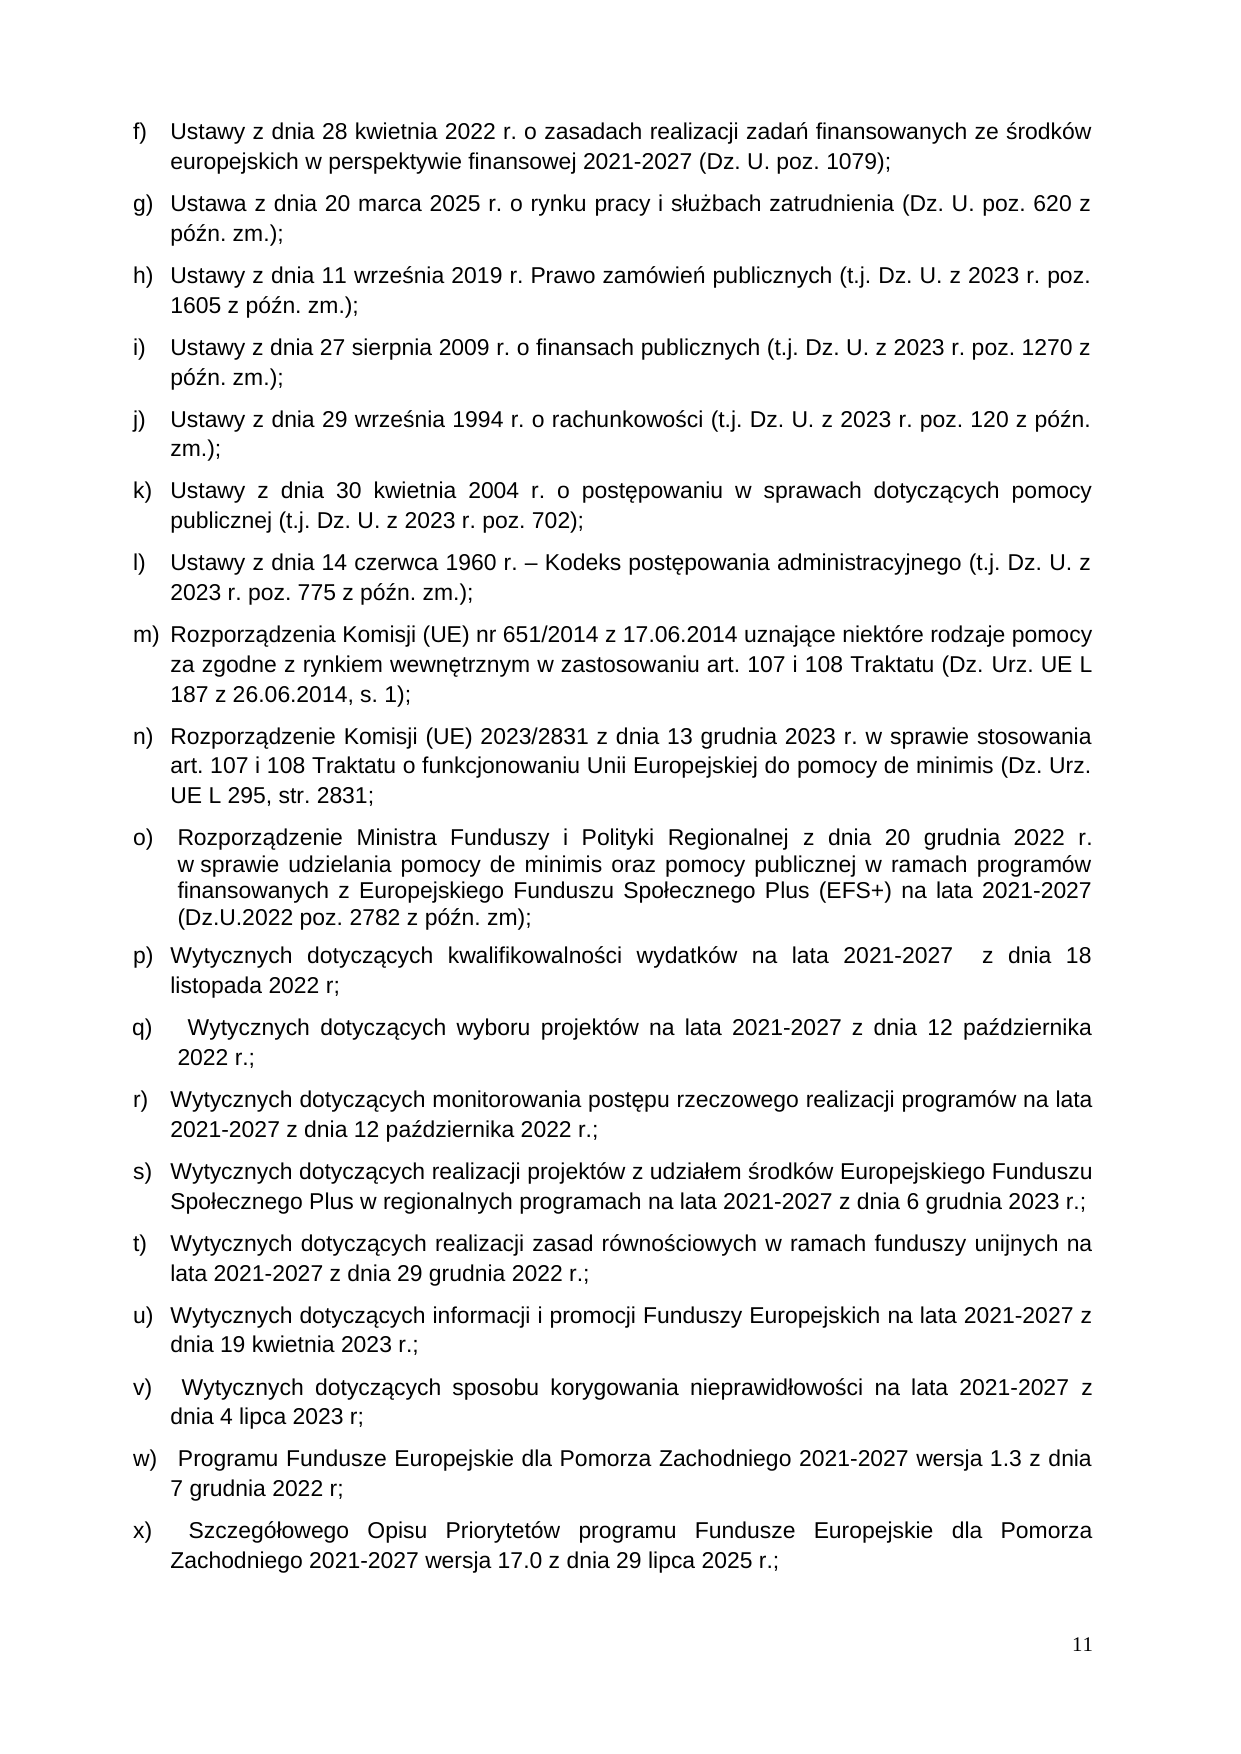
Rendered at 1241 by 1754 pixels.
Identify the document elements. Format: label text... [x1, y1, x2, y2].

list Ustawa z dnia 20 marca 2025 r. o rynku pracy i służbach zatrudnienia (Dz. U. poz. 620 z późn. zm.); [133, 190, 1092, 246]
list Wytycznych dotyczących realizacji zasad równościowych w ramach funduszy unijnych na lata 2021-2027 z dnia 29 grudnia 2022 r.; [133, 1230, 1092, 1286]
list Rozporządzenie Komisji (UE) 2023/2831 z dnia 13 grudnia 2023 r. w sprawie stosowania art. 107 i 108 Traktatu o funkcjonowaniu Unii Europejskiej do pomocy de minimis (Dz. Urz. UE L 295, str. 2831; [133, 723, 1092, 808]
list Ustawy z dnia 27 sierpnia 2009 r. o finansach publicznych (t.j. Dz. U. z 2023 r. poz. 1270 z późn. zm.); [133, 334, 1092, 390]
list Wytycznych dotyczących informacji i promocji Funduszy Europejskich na lata 2021-2027 z dnia 19 kwietnia 2023 r.; [133, 1302, 1092, 1358]
list Ustawy z dnia 11 września 2019 r. Prawo zamówień publicznych (t.j. Dz. U. z 2023 r. poz. 1605 z późn. zm.); [133, 262, 1092, 318]
list Ustawy z dnia 14 czerwca 1960 r. – Kodeks postępowania administracyjnego (t.j. Dz. U. z 2023 r. poz. 775 z późn. zm.); [133, 549, 1092, 605]
list Ustawy z dnia 30 kwietnia 2004 r. o postępowaniu w sprawach dotyczących pomocy publicznej (t.j. Dz. U. z 2023 r. poz. 702); [133, 477, 1092, 533]
list Wytycznych dotyczących realizacji projektów z udziałem środków Europejskiego Funduszu Społecznego Plus w regionalnych programach na lata 2021-2027 z dnia 6 grudnia 2023 r.; [133, 1158, 1092, 1214]
list Rozporządzenie Ministra Funduszy i Polityki Regionalnej z dnia 20 grudnia 2022 r. w sprawie udzielania pomocy de minimis oraz pomocy publicznej w ramach programów finansowanych z Europejskiego Funduszu Społecznego Plus (EFS+) na lata 2021-2027 (Dz.U.2022 poz. 2782 z późn. zm); [133, 824, 1092, 930]
list Szczegółowego Opisu Priorytetów programu Fundusze Europejskie dla Pomorza Zachodniego 2021-2027 wersja 17.0 z dnia 29 lipca 2025 r.; [133, 1517, 1092, 1573]
list Rozporządzenia Komisji (UE) nr 651/2014 z 17.06.2014 uznające niektóre rodzaje pomocy za zgodne z rynkiem wewnętrznym w zastosowaniu art. 107 i 108 Traktatu (Dz. Urz. UE L 187 z 26.06.2014, s. 1); [133, 621, 1092, 707]
list Programu Fundusze Europejskie dla Pomorza Zachodniego 2021-2027 wersja 1.3 z dnia 7 grudnia 2022 r; [133, 1445, 1092, 1501]
list Wytycznych dotyczących wyboru projektów na lata 2021-2027 z dnia 12 października 2022 r.; [132, 1014, 1092, 1070]
list Wytycznych dotyczących monitorowania postępu rzeczowego realizacji programów na lata 2021-2027 z dnia 12 października 2022 r.; [133, 1086, 1092, 1142]
list Wytycznych dotyczących kwalifikowalności wydatków na lata 2021-2027 z dnia 18 listopada 2022 r; [133, 942, 1092, 998]
list Ustawy z dnia 28 kwietnia 2022 r. o zasadach realizacji zadań finansowanych ze środków europejskich w perspektywie finansowej 2021-2027 (Dz. U. poz. 1079); [133, 118, 1092, 174]
list Wytycznych dotyczących sposobu korygowania nieprawidłowości na lata 2021-2027 z dnia 4 lipca 2023 r; [133, 1373, 1092, 1429]
list Ustawy z dnia 29 września 1994 r. o rachunkowości (t.j. Dz. U. z 2023 r. poz. 120 z późn. zm.); [133, 406, 1092, 462]
